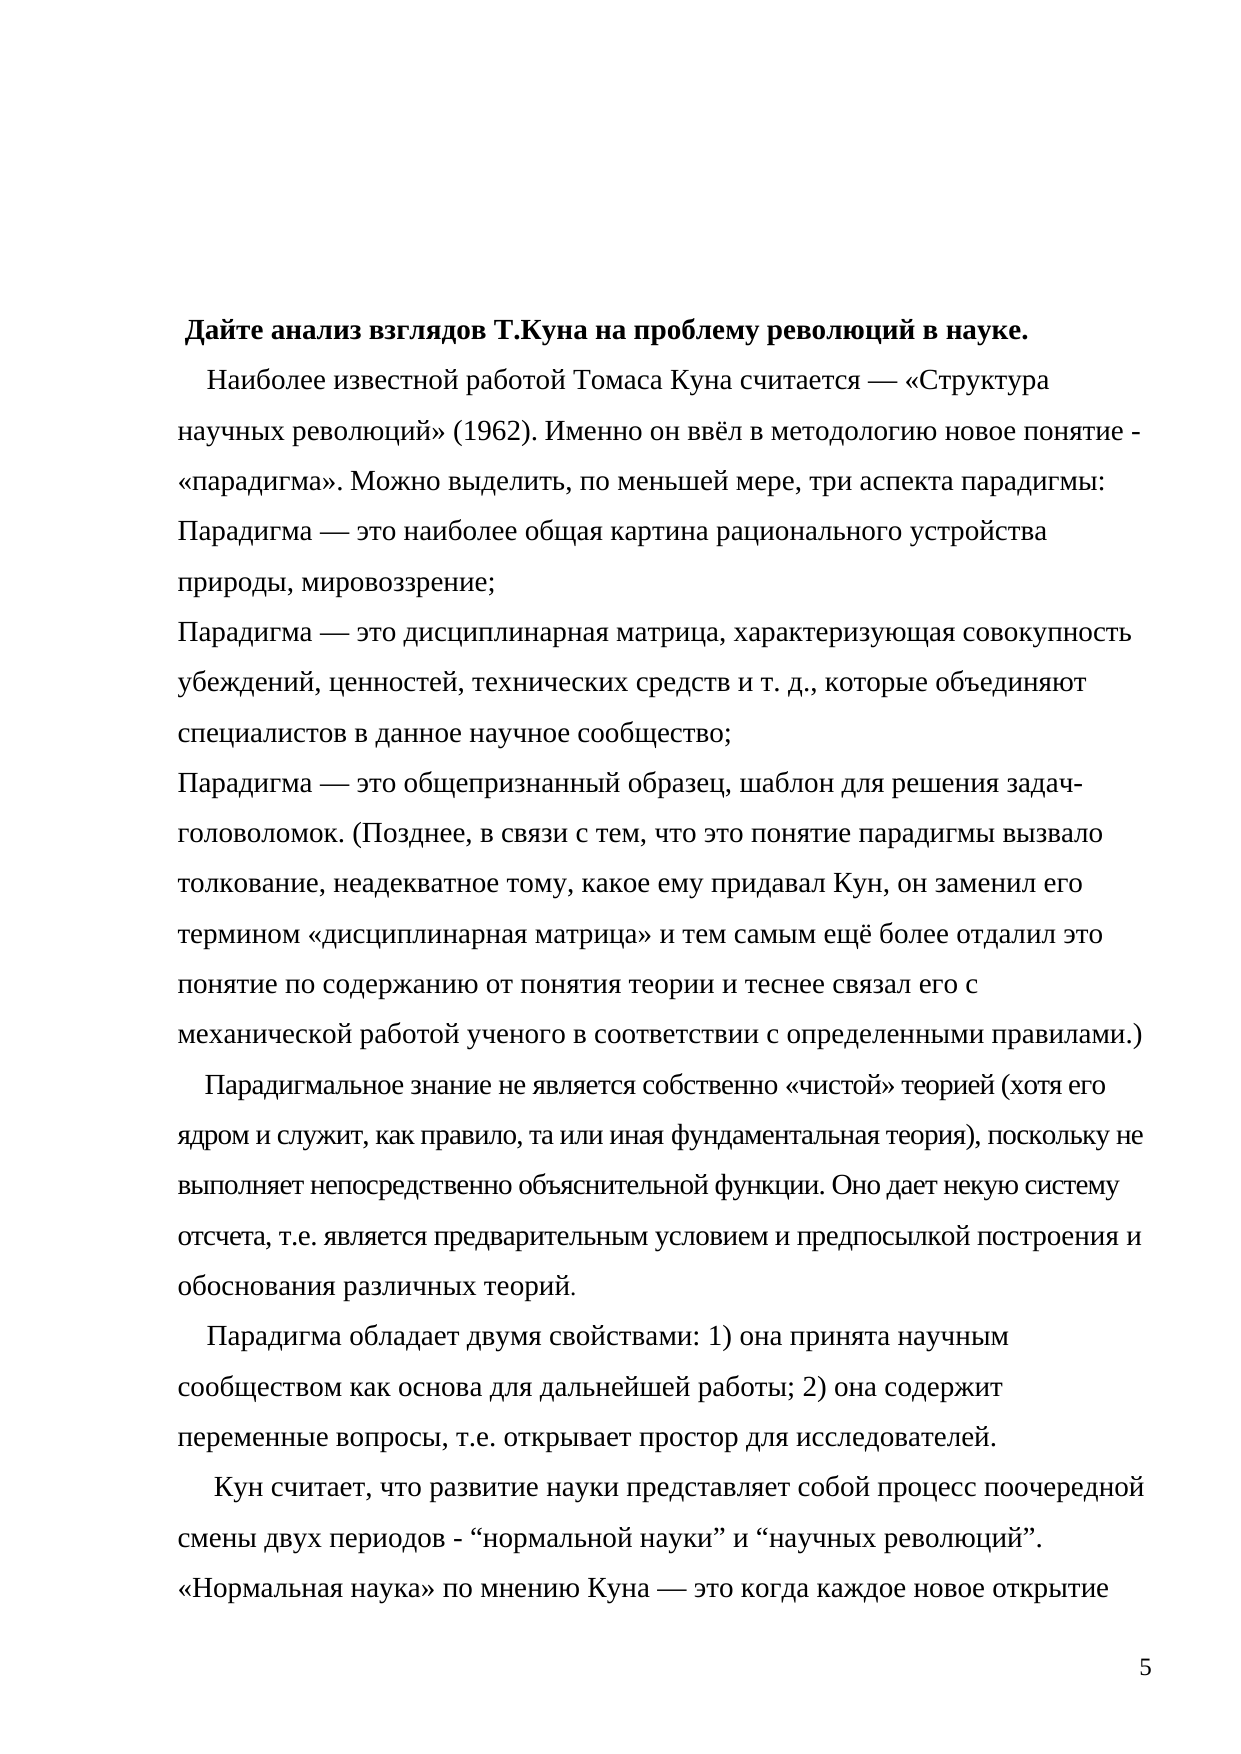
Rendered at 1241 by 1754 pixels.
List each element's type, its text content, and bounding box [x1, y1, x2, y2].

text Парадигма — это дисциплинарная матрица, характеризующая совокупность убеждений, ценностей, технических средств и т. д., которые объединяют специалистов в данное научное сообщество; [177, 614, 1152, 748]
text Парадигма — это наиболее общая картина рационального устройства природы, мировоззрение; [177, 513, 1152, 597]
text Наиболее известной работой Томаса Куна считается — «Структура научных революций» (1962). Именно он ввёл в методологию новое понятие - «парадигма». Можно выделить, по меньшей мере, три аспекта парадигмы: [177, 362, 1152, 497]
text Дайте анализ взглядов Т.Куна на проблему революций в науке. [177, 312, 1152, 346]
text Парадигмальное знание не является собственно «чистой» теорией (хотя его ядром и служит, как правило, та или иная фундаментальная теория), поскольку не выполняет непосредственно объяснительной функции. Оно дает некую систему отсчета, т.е. является предварительным условием и предпосылкой построения и обоснования различных теорий. [177, 1067, 1152, 1302]
text Парадигма обладает двумя свойствами: 1) она принята научным сообществом как основа для дальнейшей работы; 2) она содержит переменные вопросы, т.е. открывает простор для исследователей. [177, 1318, 1152, 1453]
text Парадигма — это общепризнанный образец, шаблон для решения задач-головоломок. (Позднее, в связи с тем, что это понятие парадигмы вызвало толкование, неадекватное тому, какое ему придавал Кун, он заменил его термином «дисциплинарная матрица» и тем самым ещё более отдалил это понятие по содержанию от понятия теории и теснее связал его с механической работой ученого в соответствии с определенными правилами.) [177, 765, 1152, 1050]
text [177, 1469, 1152, 1603]
